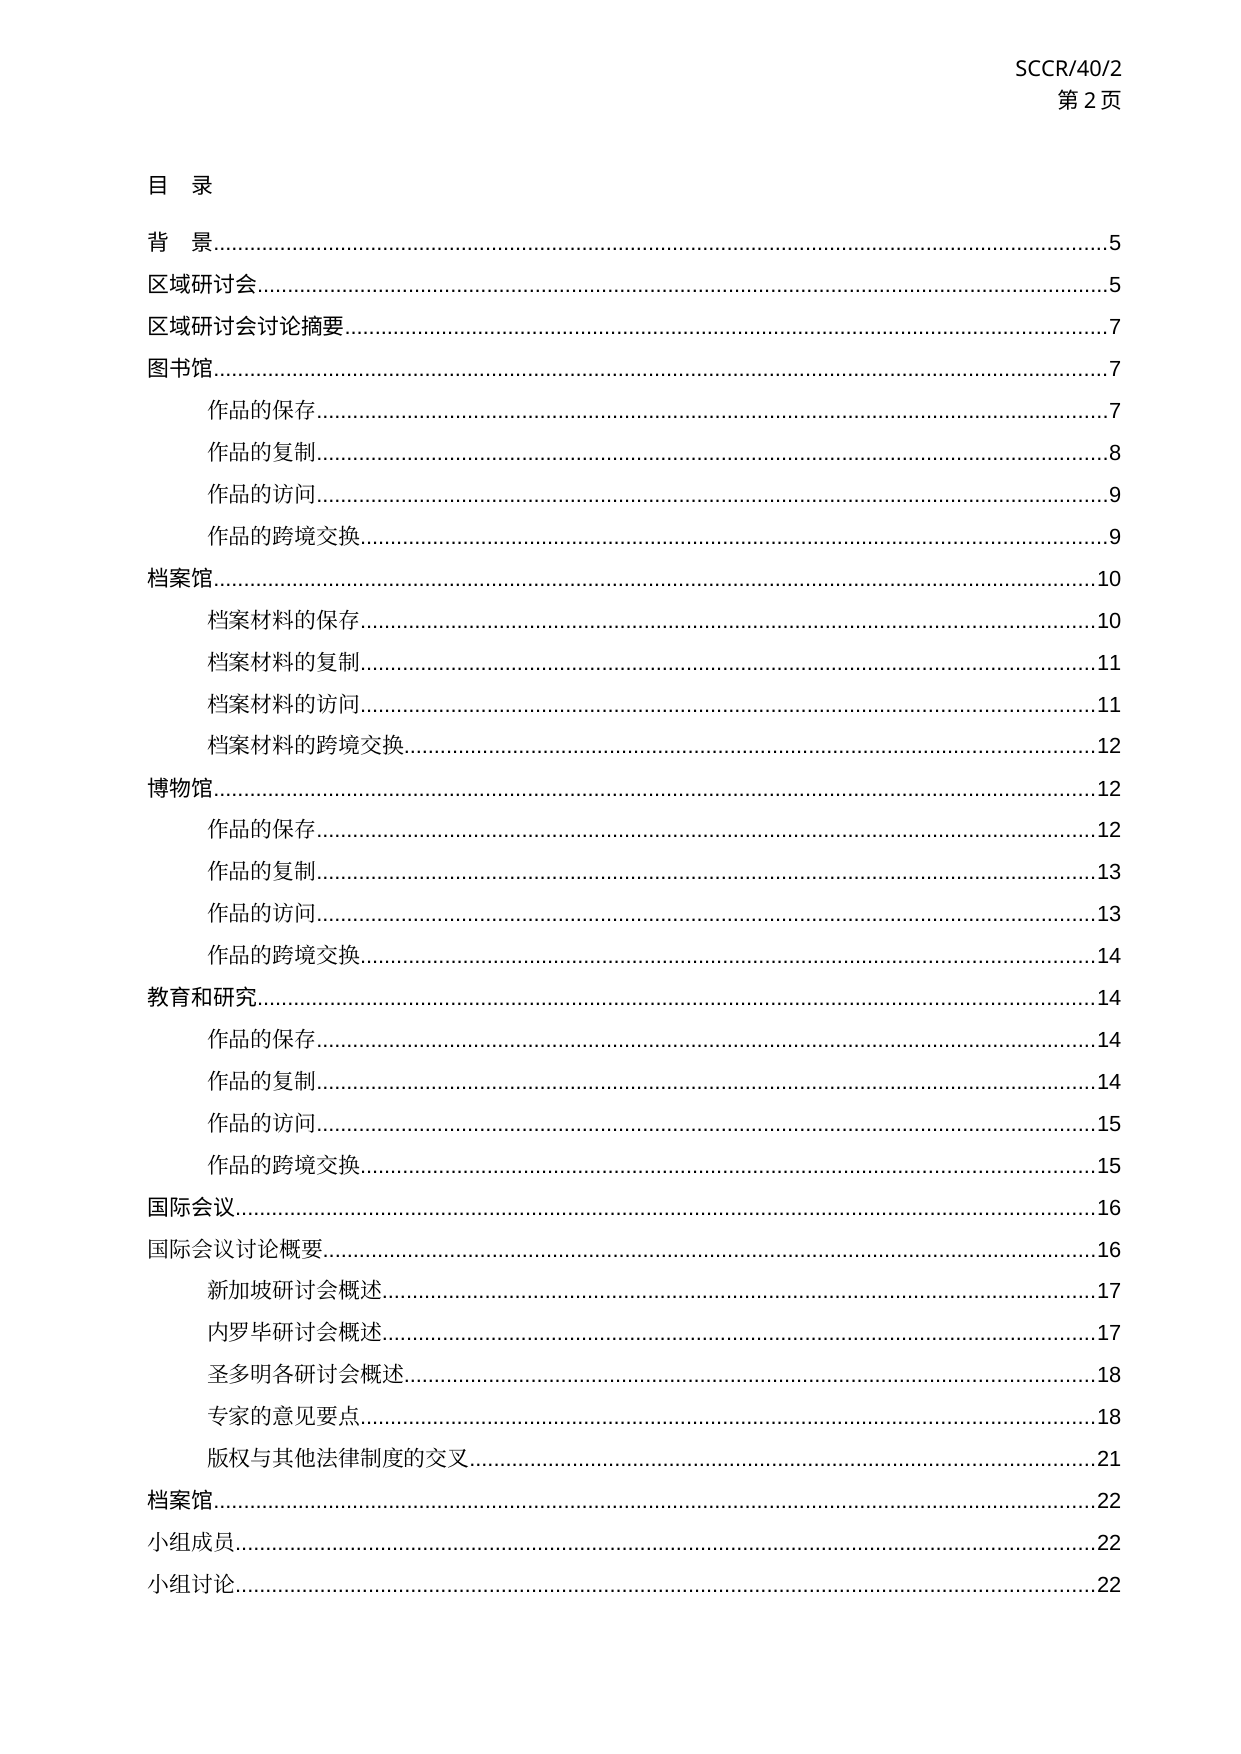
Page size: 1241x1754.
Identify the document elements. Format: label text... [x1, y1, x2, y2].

text 档案材料的复制 11 [207, 645, 1122, 676]
text 作品的复制 14 [207, 1064, 1122, 1096]
text 作品的保存 12 [207, 813, 1122, 844]
text 背 景 5 [148, 225, 1122, 257]
text 作品的跨境交换 9 [207, 519, 1122, 551]
text 内罗毕研讨会概述 17 [207, 1316, 1122, 1347]
text 博物馆 12 [148, 771, 1122, 802]
text 国际会议讨论概要 16 [148, 1232, 1122, 1263]
text 新加坡研讨会概述 17 [207, 1274, 1122, 1305]
text 作品的访问 9 [207, 477, 1122, 509]
text 小组成员 22 [148, 1525, 1122, 1557]
text 作品的复制 8 [207, 435, 1122, 467]
text 区域研讨会讨论摘要 7 [148, 309, 1122, 341]
text 作品的保存 7 [207, 393, 1122, 425]
text 作品的复制 13 [207, 854, 1122, 886]
text 版权与其他法律制度的交叉 21 [207, 1441, 1122, 1473]
text 小组讨论 22 [148, 1567, 1122, 1598]
text 作品的保存 14 [207, 1022, 1122, 1054]
text 区域研讨会 5 [148, 267, 1122, 299]
text 作品的跨境交换 15 [207, 1148, 1122, 1179]
text 档案材料的访问 11 [207, 687, 1122, 718]
text 档案材料的保存 10 [207, 603, 1122, 634]
text 国际会议 16 [148, 1190, 1122, 1221]
text 作品的访问 15 [207, 1106, 1122, 1137]
text 目 录 [148, 165, 1122, 200]
text 档案馆 22 [148, 1483, 1122, 1515]
text 圣多明各研讨会概述 18 [207, 1357, 1122, 1389]
text 档案材料的跨境交换 12 [207, 729, 1122, 760]
text 作品的访问 13 [207, 896, 1122, 928]
text 专家的意见要点 18 [207, 1399, 1122, 1431]
text 档案馆 10 [148, 561, 1122, 593]
text 图书馆 7 [148, 351, 1122, 383]
text 教育和研究 14 [148, 980, 1122, 1012]
text 作品的跨境交换 14 [207, 938, 1122, 970]
